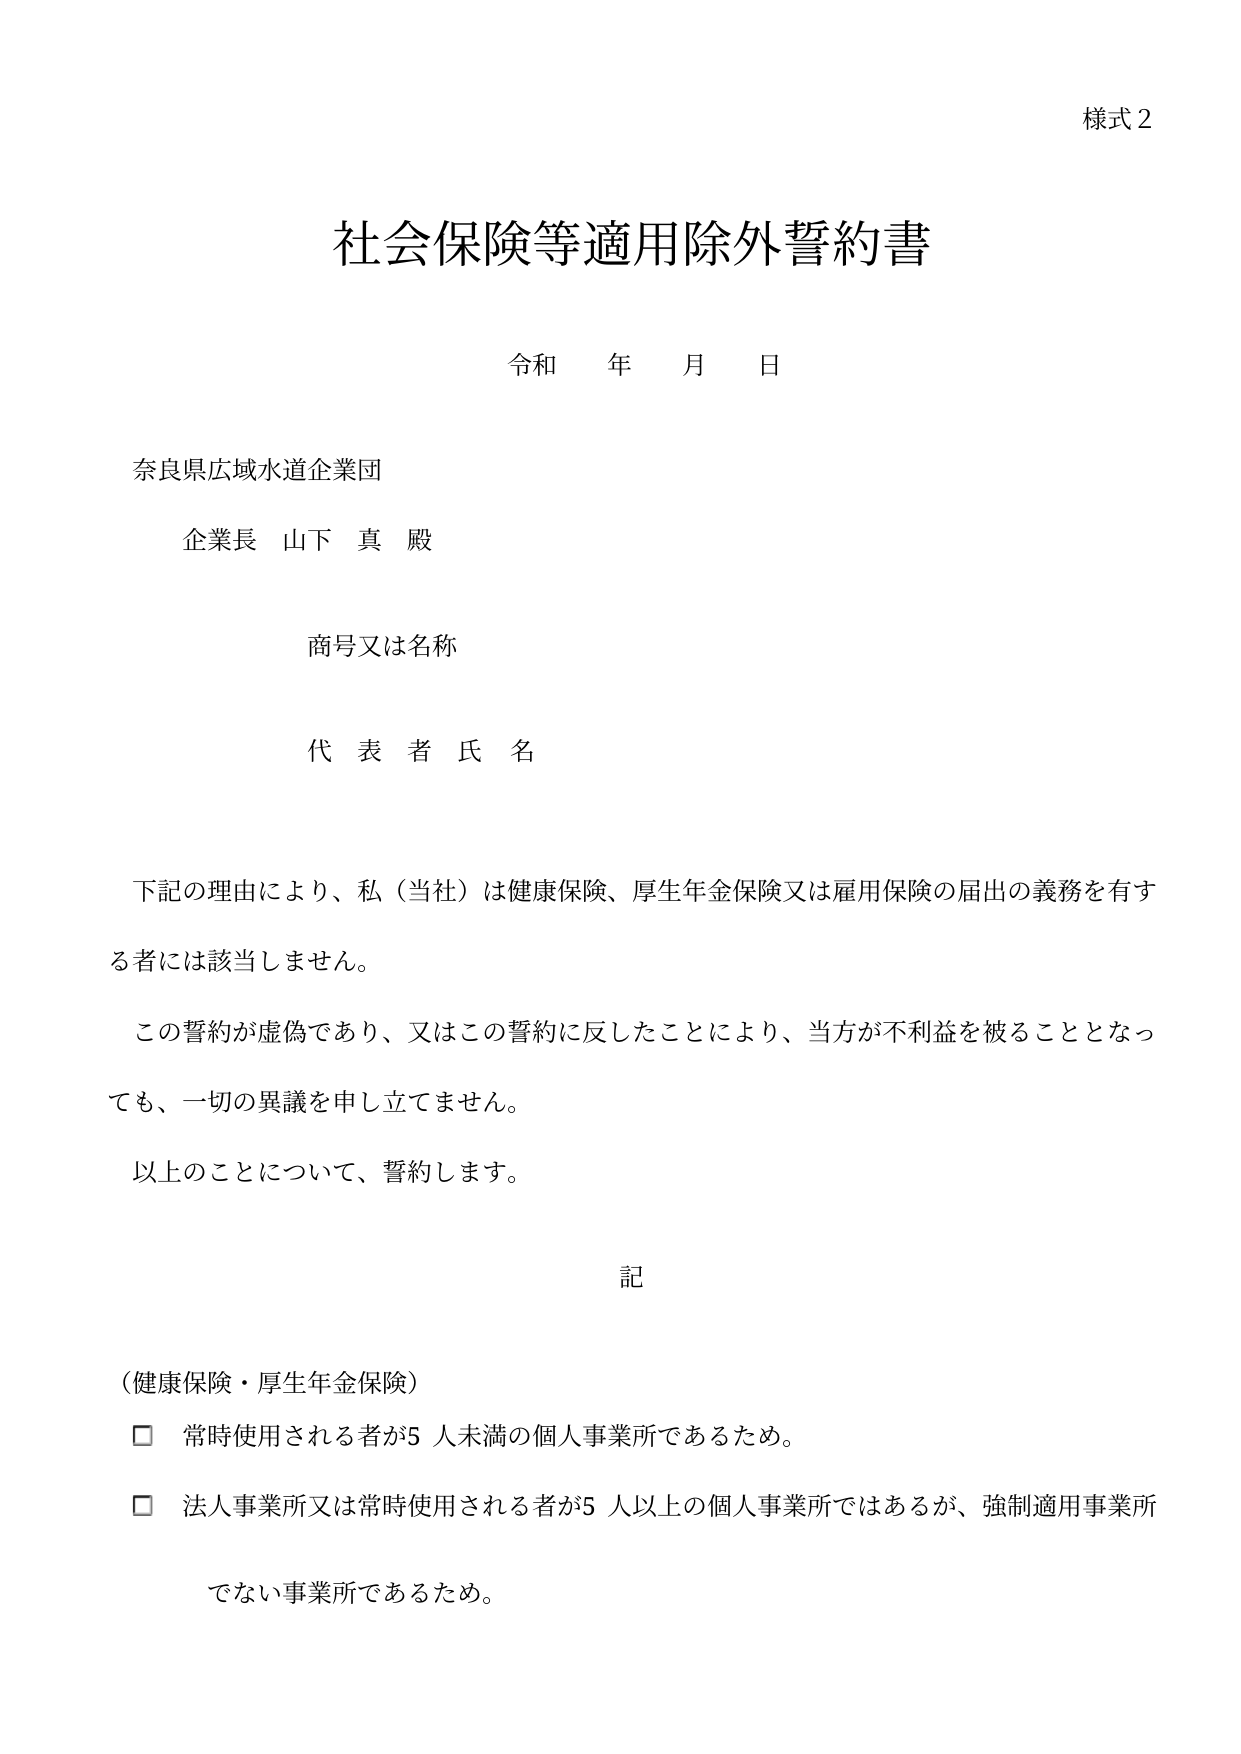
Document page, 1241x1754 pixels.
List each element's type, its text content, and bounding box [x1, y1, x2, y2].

text 以上のことについて、誓約します。 [107, 1136, 1157, 1206]
text 常時使用される者が5人未満の個人事業所であるため。 [107, 1416, 1157, 1487]
text 社会保険等適用除外誓約書 [107, 188, 1157, 293]
text 令和 年 月 日 [107, 328, 1157, 398]
text 法人事業所又は常時使用される者が5人以上の個人事業所ではあるが、強制適用事業所でない事業所であるため。 [107, 1487, 1157, 1627]
text 様式２ [107, 82, 1157, 153]
text 記 [107, 1241, 1157, 1311]
text 企業長 山下 真 殿 [107, 504, 1157, 574]
text 下記の理由により、私（当社）は健康保険、厚生年金保険又は雇用保険の届出の義務を有する者には該当しません。 [107, 855, 1157, 995]
text この誓約が虚偽であり、又はこの誓約に反したことにより、当方が不利益を被ることとなっても、一切の異議を申し立てません。 [107, 995, 1157, 1136]
picture [132, 1495, 153, 1516]
text 代表者氏名 [107, 714, 1157, 784]
picture [132, 1425, 153, 1446]
text 奈良県広域水道企業団 [107, 433, 1157, 504]
text 商号又は名称 [107, 609, 1157, 679]
text （健康保険・厚生年金保険） [107, 1346, 1157, 1416]
